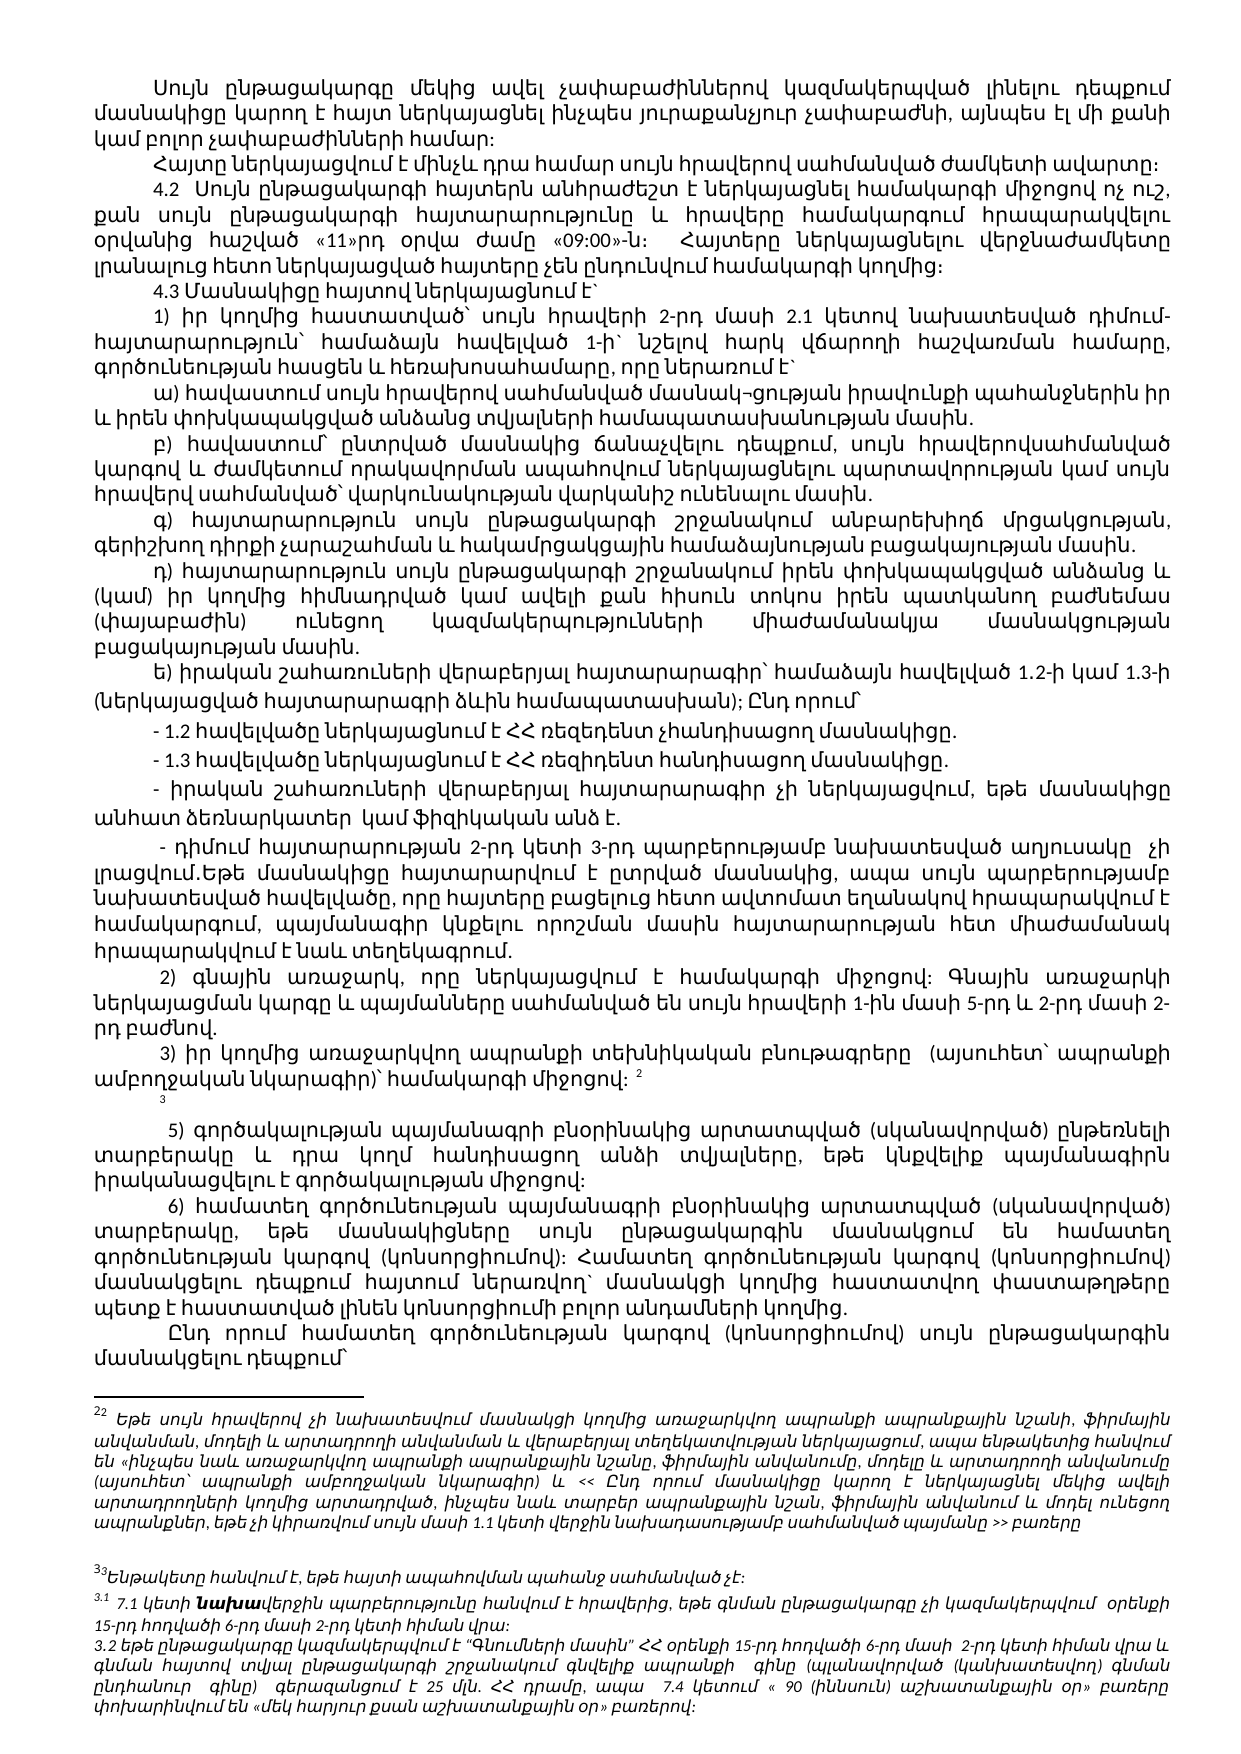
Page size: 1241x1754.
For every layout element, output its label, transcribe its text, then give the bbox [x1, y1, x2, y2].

text դ) հայտարարություն սույն ընթացակարգի շրջանակում իրեն փոխկապակցված անձանց և (կամ) իր կողմից հիմնադրված կամ ավելի քան հիսուն տոկոս իրեն պատկանող բաժնեմաս (փայաբաժին) ունեցող կազմակերպությունների միաժամանակյա մասնակցության բացակայության մասին. [94, 558, 1171, 659]
text 2) գնային առաջարկ, որը ներկայացվում է համակարգի միջոցով: Գնային առաջարկի ներկայացման կարգը և պայմանները սահմանված են սույն հրավերի 1-ին մասի 5-րդ և 2-րդ մասի 2-րդ բաժնով. [94, 964, 1171, 1041]
text - իրական շահառուների վերաբերյալ հայտարարագիր չի ներկայացվում, եթե մասնակիցը անհատ ձեռնարկատեր կամ ֆիզիկական անձ է. [94, 776, 1171, 831]
text - 1.3 հավելվածը ներկայացնում է ՀՀ ռեզիդենտ հանդիսացող մասնակիցը. [94, 747, 1171, 772]
text Հայտը ներկայացվում է մինչև դրա համար սույն հրավերով սահմանված ժամկետի ավարտը։ [94, 151, 1171, 177]
text 3 [94, 1091, 1171, 1117]
text գ) հայտարարություն սույն ընթացակարգի շրջանակում անբարեխիղճ մրցակցության, գերիշխող դիրքի չարաշահման և հակամրցակցային համաձայնության բացակայության մասին. [94, 507, 1171, 558]
text Սույն ընթացակարգը մեկից ավել չափաբաժիններով կազմակերպված լինելու դեպքում մասնակիցը կարող է հայտ ներկայացնել ինչպես յուրաքանչյուր չափաբաժնի, այնպես էլ մի քանի կամ բոլոր չափաբաժինների համար: [94, 75, 1171, 151]
text ա) հավաստում սույն հրավերով սահմանված մասնակ¬ցության իրավունքի պահանջներին իր և իրեն փոխկապակցված անձանց տվյալների համապատասխանության մասին. [94, 380, 1171, 431]
text - դիմում հայտարարության 2-րդ կետի 3-րդ պարբերությամբ նախատեսված աղյուսակը չի լրացվում․Եթե մասնակիցը հայտարարվում է ըտրված մասնակից, ապա սույն պարբերությամբ նախատեսված հավելվածը, որը հայտերը բացելուց հետո ավտոմատ եղանակով հրապարակվում է համակարգում, պայմանագիր կնքելու որոշման մասին հայտարարության հետ միաժամանակ հրապարակվում է նաև տեղեկագրում. [94, 834, 1171, 964]
text ե) իրական շահառուների վերաբերյալ հայտարարագիր՝ համաձայն հավելված 1․2-ի կամ 1.3-ի (ներկայացված հայտարարագրի ձևին համապատասխան); Ընդ որում՝ [94, 659, 1171, 714]
text 1) իր կողմից հաստատված՝ սույն հրավերի 2-րդ մասի 2.1 կետով նախատեսված դիմում-հայտարարություն՝ համաձայն հավելված 1-ի` նշելով հարկ վճարողի հաշվառման համարը, գործունեության հասցեն և հեռախոսահամարը, որը ներառում է` [94, 304, 1171, 380]
text Ընդ որում համատեղ գործունեության կարգով (կոնսորցիումով) սույն ընթացակարգին մասնակցելու դեպքում՝ [94, 1320, 1171, 1371]
text բ) հավաստում՝ ընտրված մասնակից ճանաչվելու դեպքում, սույն հրավերովսահմանված կարգով և ժամկետում որակավորման ապահովում ներկայացնելու պարտավորության կամ սույն հրավերվ սահմանված՝ վարկունակության վարկանիշ ունենալու մասին. [94, 431, 1171, 507]
text 3) իր կողմից առաջարկվող ապրանքի տեխնիկական բնութագրերը (այսուհետ՝ ապրանքի ամբողջական նկարագիր)՝ համակարգի միջոցով: 2 [94, 1041, 1171, 1091]
text 4.3 Մասնակիցը հայտով ներկայացնում է` [94, 278, 1171, 304]
text 4.2 Սույն ընթացակարգի հայտերն անհրաժեշտ է ներկայացնել համակարգի միջոցով ոչ ուշ, քան սույն ընթացակարգի հայտարարությունը և հրավերը համակարգում հրապարակվելու օրվանից հաշված «11»րդ օրվա ժամը «09:00»-ն։ Հայտերը ներկայացնելու վերջնաժամկետը լրանալուց հետո ներկայացված հայտերը չեն ընդունվում համակարգի կողմից։ [94, 177, 1171, 278]
text 6) համատեղ գործունեության պայմանագրի բնօրինակից արտատպված (սկանավորված) տարբերակը, եթե մասնակիցները սույն ընթացակարգին մասնակցում են համատեղ գործունեության կարգով (կոնսորցիումով): Համատեղ գործունեության կարգով (կոնսորցիումով) մասնակցելու դեպքում հայտում ներառվող` մասնակցի կողմից հաստատվող փաստաթղթերը պետք է հաստատված լինեն կոնսորցիումի բոլոր անդամների կողմից. [94, 1193, 1171, 1320]
text 5) գործակալության պայմանագրի բնօրինակից արտատպված (սկանավորված) ընթեռնելի տարբերակը և դրա կողմ հանդիսացող անձի տվյալները, եթե կնքվելիք պայմանագիրն իրականացվելու է գործակալության միջոցով: [94, 1117, 1171, 1193]
text - 1.2 հավելվածը ներկայացնում է ՀՀ ռեզեդենտ չհանդիսացող մասնակիցը. [94, 718, 1171, 743]
